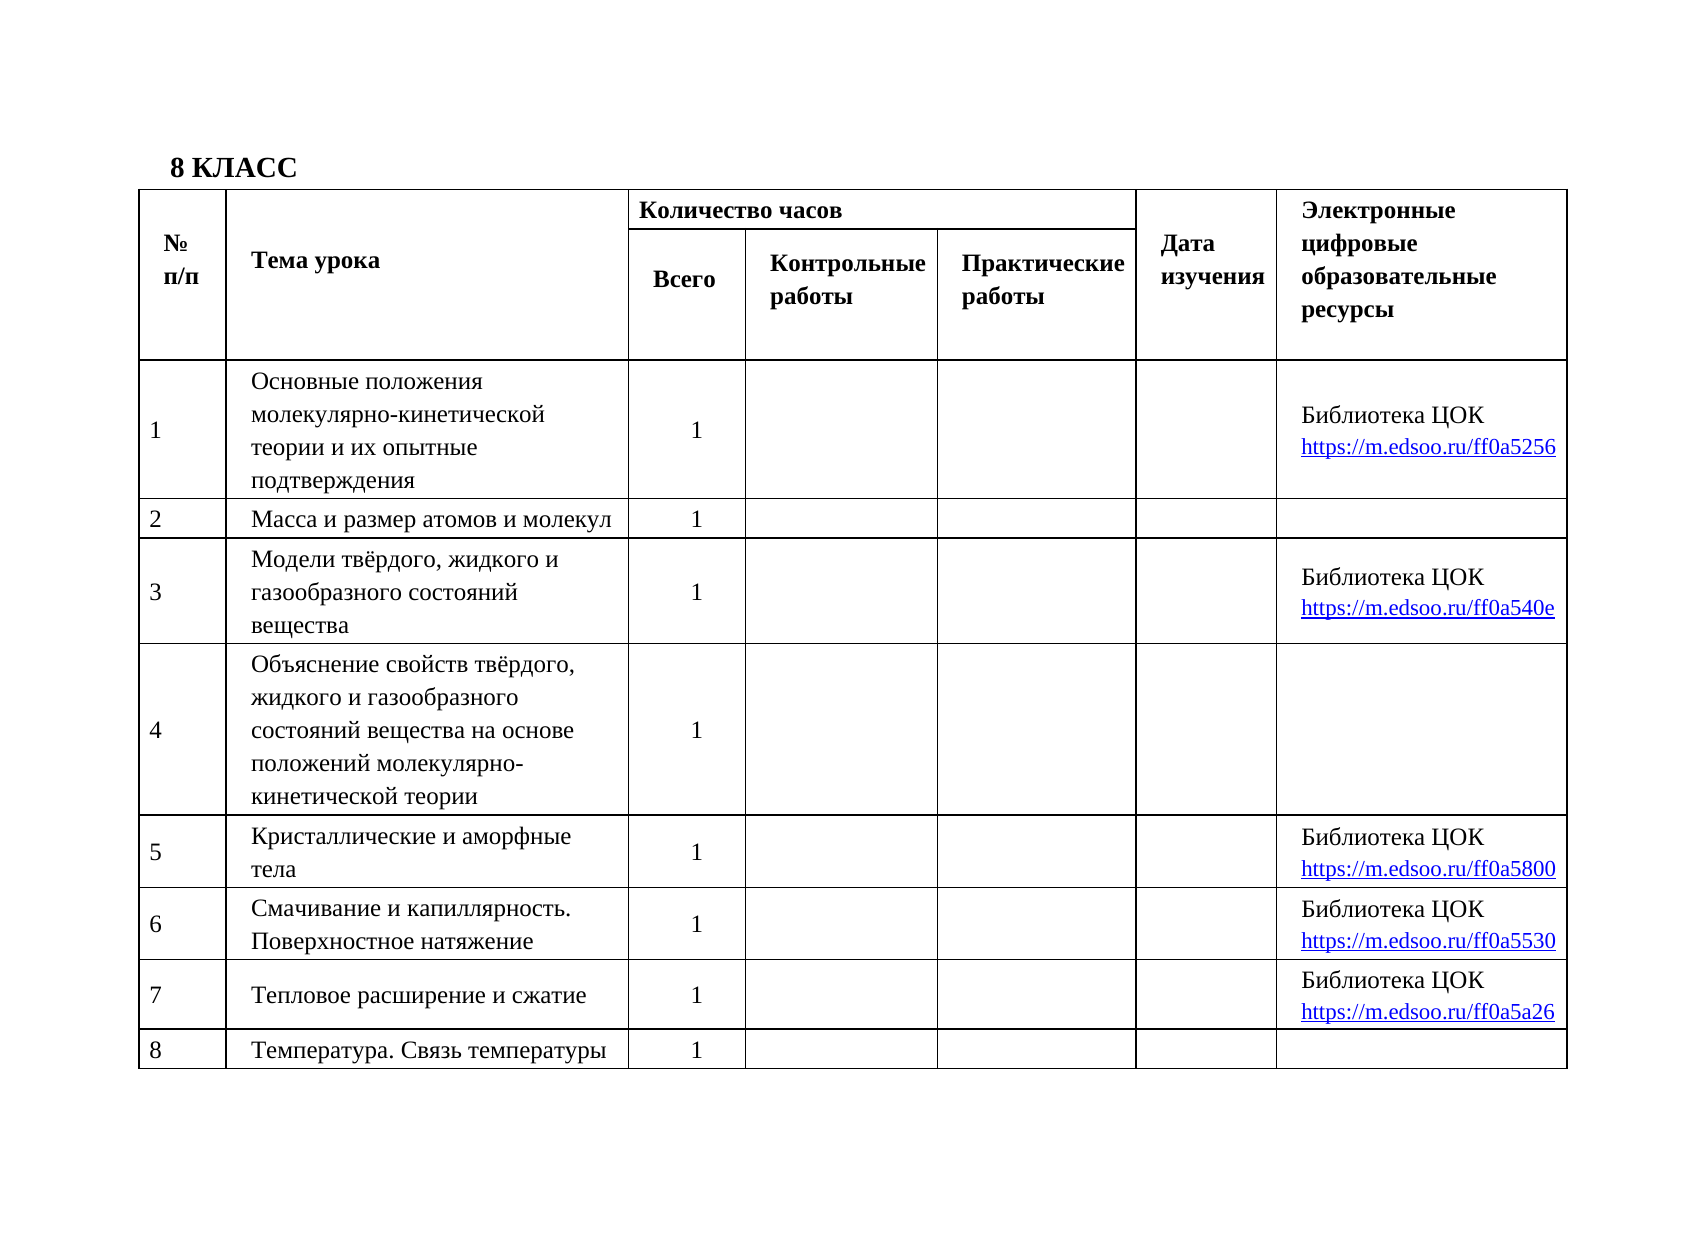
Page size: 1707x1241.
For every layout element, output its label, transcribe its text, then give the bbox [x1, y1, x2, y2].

table_header Количество часов [629, 190, 1135, 228]
table_cell 1 [629, 960, 745, 1028]
text 8 КЛАСС [162, 150, 1557, 183]
table_header № п/п [140, 190, 225, 359]
table_cell Контрольные работы [746, 230, 937, 359]
table_cell [746, 499, 937, 537]
table_cell 1 [629, 644, 745, 814]
table_cell 1 [629, 539, 745, 642]
table_cell [1137, 816, 1276, 886]
table_header Электронные цифровые образовательные ресурсы [1277, 190, 1566, 359]
table_header Дата изучения [1137, 190, 1276, 359]
table_cell [1137, 888, 1276, 959]
table_cell Библиотека ЦОК https://m.edsoo.ru/ff0a5256 [1277, 361, 1566, 498]
table_cell 1 [629, 1030, 745, 1068]
table_cell [746, 888, 937, 959]
table_cell [1137, 361, 1276, 498]
table_cell Основные положения молекулярно-кинетической теории и их опытные подтверждения [227, 361, 628, 498]
table_cell Масса и размер атомов и молекул [227, 499, 628, 537]
table_cell [1277, 1030, 1566, 1068]
table_cell Объяснение свойств твёрдого, жидкого и газообразного состояний вещества на основе положений молекулярно-кинетической теории [227, 644, 628, 814]
table_cell [938, 361, 1135, 498]
table_cell 1 [140, 361, 225, 498]
table_cell Смачивание и капиллярность. Поверхностное натяжение [227, 888, 628, 959]
table_cell [746, 539, 937, 642]
table_cell 3 [140, 539, 225, 642]
table_cell [1137, 1030, 1276, 1068]
table_cell [746, 1030, 937, 1068]
table_cell Библиотека ЦОК https://m.edsoo.ru/ff0a5800 [1277, 816, 1566, 886]
table_cell [746, 361, 937, 498]
table_cell 4 [140, 644, 225, 814]
table_cell [938, 960, 1135, 1028]
table_cell [746, 960, 937, 1028]
table_cell [938, 499, 1135, 537]
table_cell 2 [140, 499, 225, 537]
table_cell [1137, 499, 1276, 537]
table_cell Практические работы [938, 230, 1135, 359]
table_cell [938, 539, 1135, 642]
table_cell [227, 1030, 628, 1068]
table_cell [1137, 960, 1276, 1028]
table_cell 1 [629, 361, 745, 498]
table_cell [1277, 499, 1566, 537]
table_cell Тепловое расширение и сжатие [227, 960, 628, 1028]
table_cell [1277, 644, 1566, 814]
table_cell [938, 644, 1135, 814]
table_cell [1137, 539, 1276, 642]
table_cell 1 [629, 816, 745, 886]
table_cell [938, 816, 1135, 886]
table_cell [746, 816, 937, 886]
table_cell [1137, 644, 1276, 814]
table_cell 7 [140, 960, 225, 1028]
table_cell Библиотека ЦОК https://m.edsoo.ru/ff0a540e [1277, 539, 1566, 642]
table_header Тема урока [227, 190, 628, 359]
table_cell 5 [140, 816, 225, 886]
table_cell [938, 888, 1135, 959]
table_cell 1 [629, 499, 745, 537]
table_cell [746, 644, 937, 814]
table_cell Библиотека ЦОК https://m.edsoo.ru/ff0a5530 [1277, 888, 1566, 959]
table_cell Всего [629, 230, 745, 359]
table_cell 6 [140, 888, 225, 959]
table_cell Кристаллические и аморфные тела [227, 816, 628, 886]
table_cell [938, 1030, 1135, 1068]
table_cell Библиотека ЦОК https://m.edsoo.ru/ff0a5a26 [1277, 960, 1566, 1028]
table_cell Модели твёрдого, жидкого и газообразного состояний вещества [227, 539, 628, 642]
table_cell 1 [629, 888, 745, 959]
table_cell 8 [140, 1030, 225, 1068]
